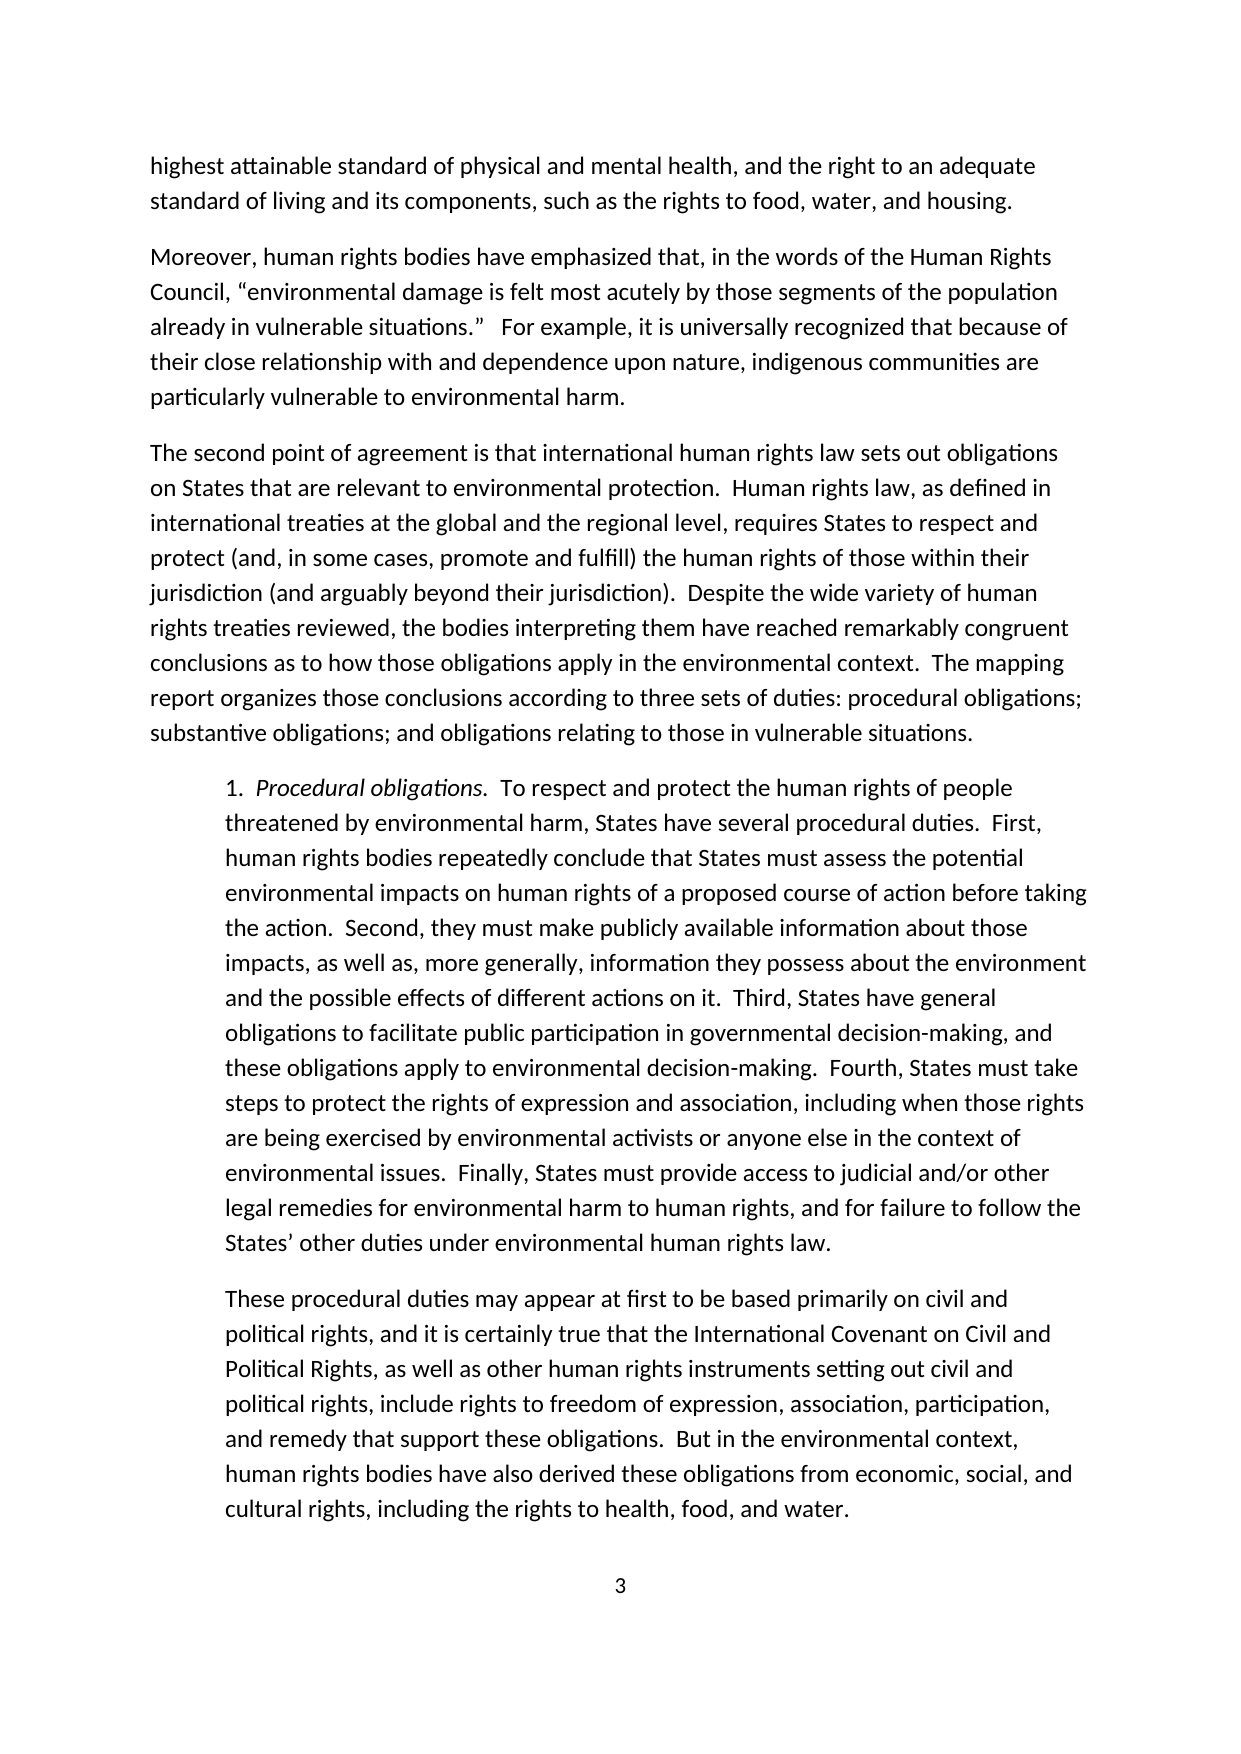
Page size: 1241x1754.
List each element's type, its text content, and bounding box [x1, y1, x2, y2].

text These procedural duties may appear at first to be based primarily on civil and political rights, and it is certainly true that the International Covenant on Civil and Political Rights, as well as other human rights instruments setting out civil and political rights, include rights to freedom of expression, association, participation, and remedy that support these obligations. But in the environmental context, human rights bodies have also derived these obligations from economic, social, and cultural rights, including the rights to health, food, and water. [225, 1283, 1090, 1524]
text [150, 150, 1090, 216]
text 1. Procedural obligations. To respect and protect the human rights of people threatened by environmental harm, States have several procedural duties. First, human rights bodies repeatedly conclude that States must assess the potential environmental impacts on human rights of a proposed course of action before taking the action. Second, they must make publicly available information about those impacts, as well as, more generally, information they possess about the environment and the possible effects of different actions on it. Third, States have general obligations to facilitate public participation in governmental decision-making, and these obligations apply to environmental decision-making. Fourth, States must take steps to protect the rights of expression and association, including when those rights are being exercised by environmental activists or anyone else in the context of environmental issues. Finally, States must provide access to judicial and/or other legal remedies for environmental harm to human rights, and for failure to follow the States’ other duties under environmental human rights law. [225, 772, 1090, 1258]
text Moreover, human rights bodies have emphasized that, in the words of the Human Rights Council, “environmental damage is felt most acutely by those segments of the population already in vulnerable situations.” For example, it is universally recognized that because of their close relationship with and dependence upon nature, indigenous communities are particularly vulnerable to environmental harm. [150, 241, 1090, 411]
text The second point of agreement is that international human rights law sets out obligations on States that are relevant to environmental protection. Human rights law, as defined in international treaties at the global and the regional level, requires States to respect and protect (and, in some cases, promote and fulfill) the human rights of those within their jurisdiction (and arguably beyond their jurisdiction). Despite the wide variety of human rights treaties reviewed, the bodies interpreting them have reached remarkably congruent conclusions as to how those obligations apply in the environmental context. The mapping report organizes those conclusions according to three sets of duties: procedural obligations; substantive obligations; and obligations relating to those in vulnerable situations. [150, 437, 1090, 747]
